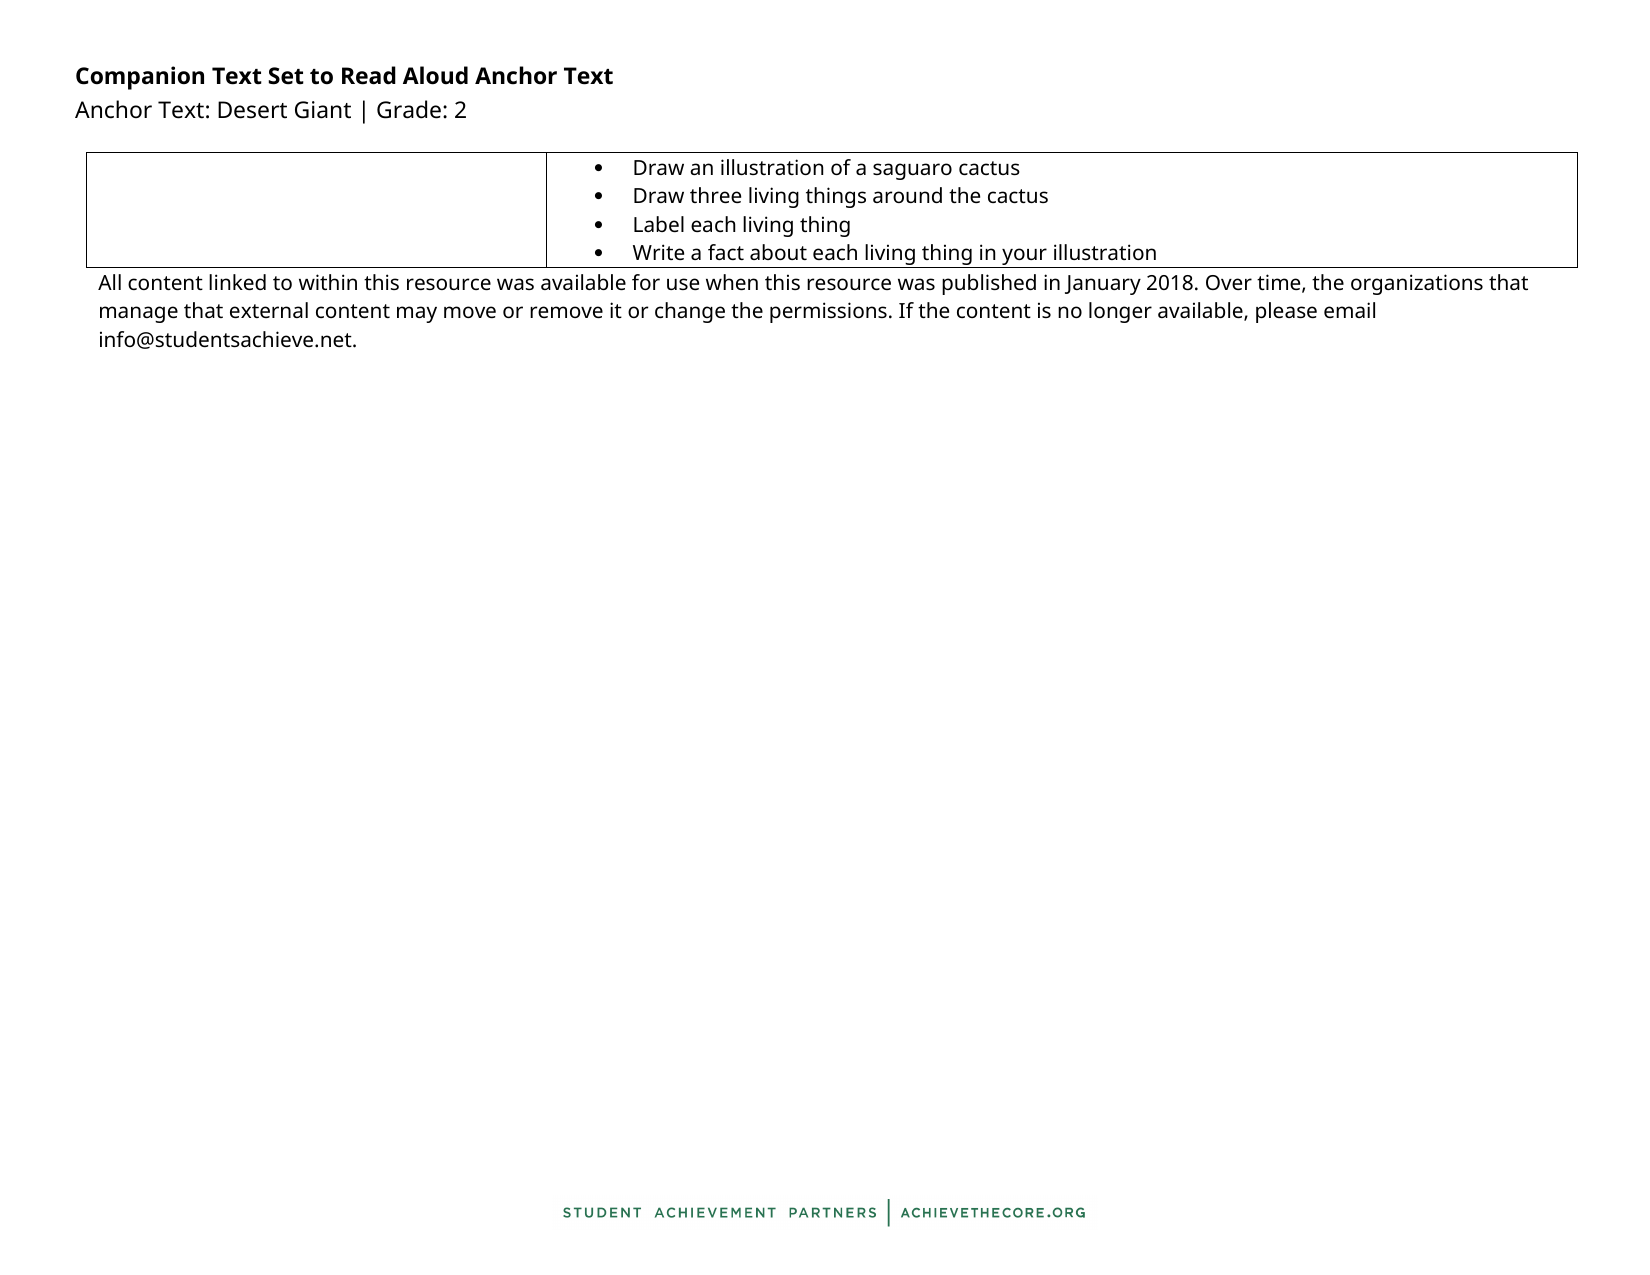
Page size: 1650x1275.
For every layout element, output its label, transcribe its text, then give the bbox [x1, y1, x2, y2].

table_cell All content linked to within this resource was available for use when this resource was published in January 2018. Over time, the organizations that manage that external content may move or remove it or change the permissions. If the content is no longer available, please email info@studentsachieve.net. [87, 268, 1577, 353]
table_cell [547, 153, 1577, 267]
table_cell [87, 153, 546, 267]
picture [551, 1195, 1099, 1230]
